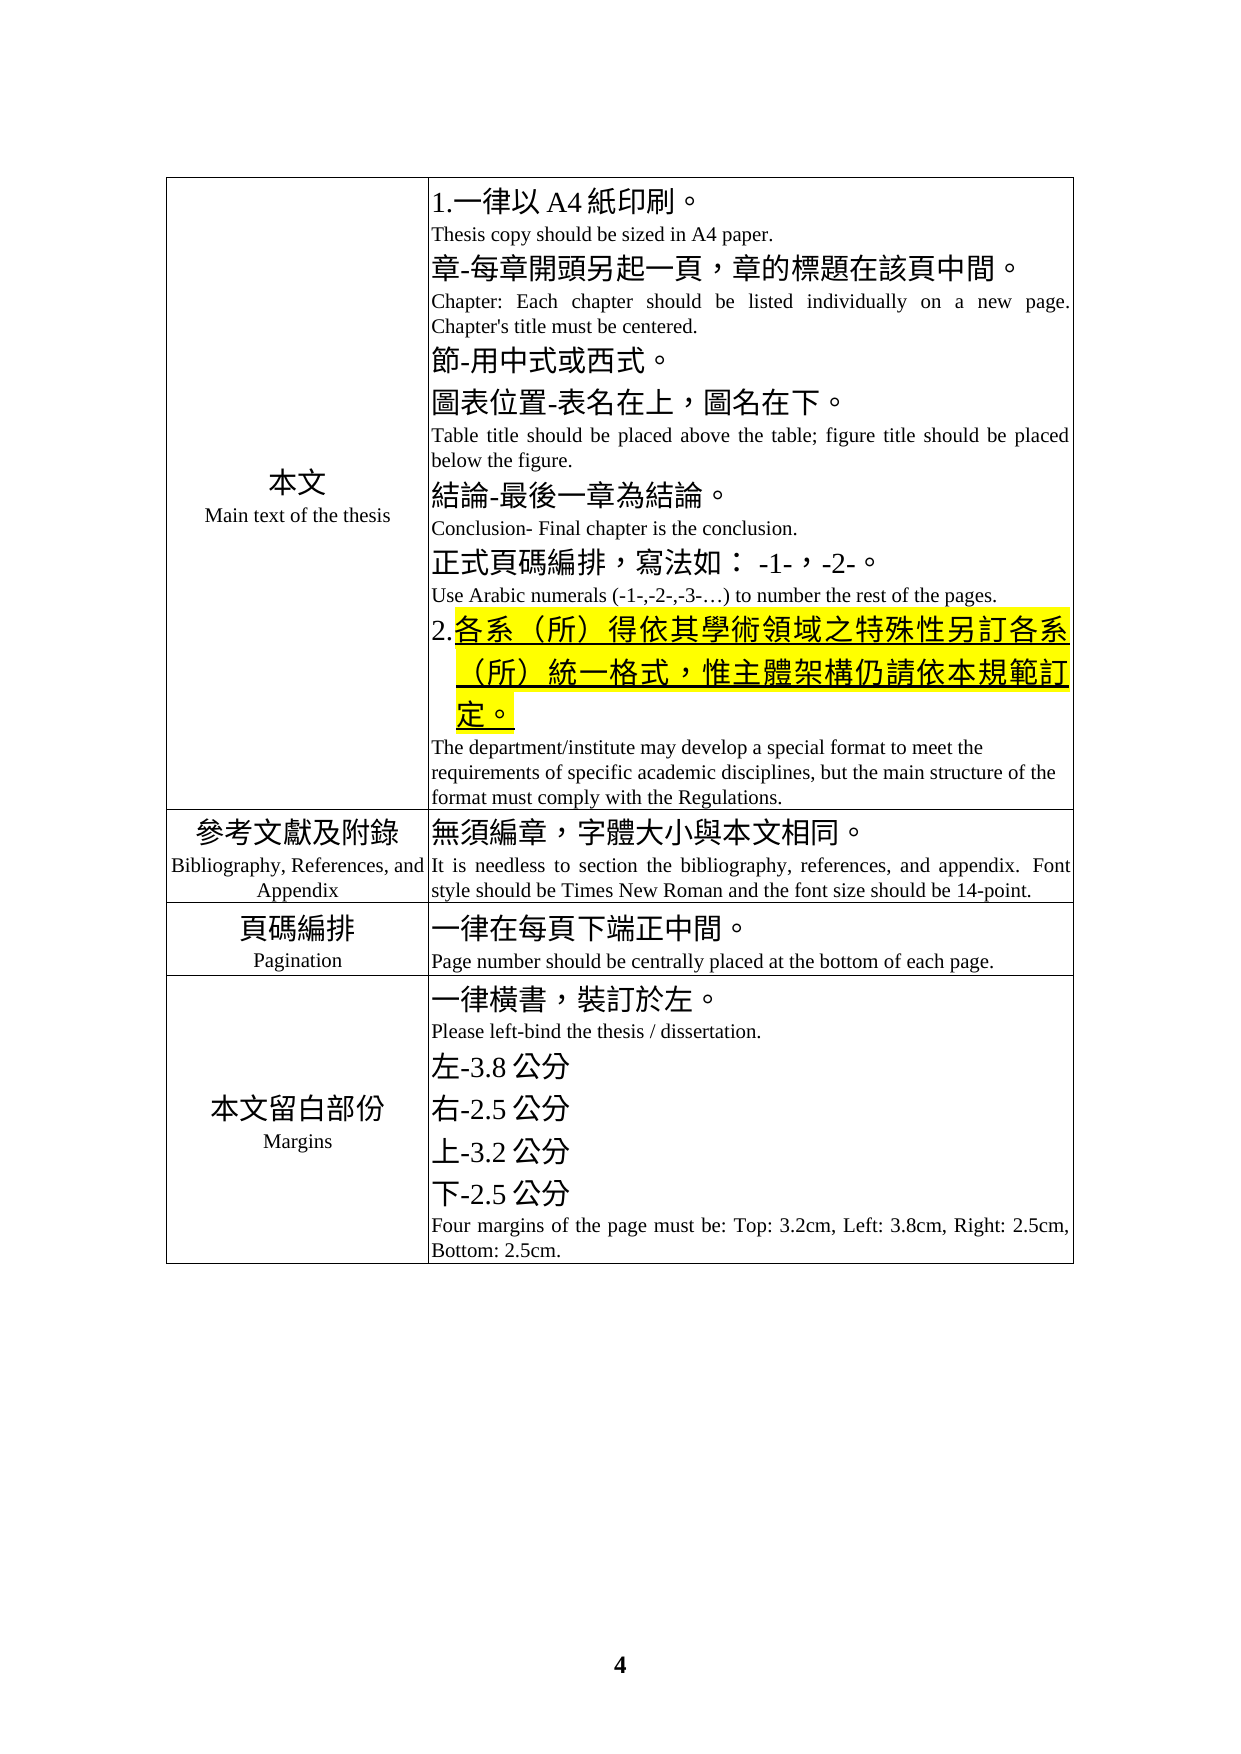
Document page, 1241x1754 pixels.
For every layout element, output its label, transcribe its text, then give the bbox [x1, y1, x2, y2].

table_cell 本文留白部份 Margins [167, 976, 428, 1263]
table_cell 1.一律以A4紙印刷。 Thesis copy should be sized in A4 paper. 章-每章開頭另起一頁，章的標題在該頁中間。 Chapter: Each chapter should be listed individually on a new page. Chapter's title must be centered. 節-用中式或西式。 圖表位置-表名在上，圖名在下。 Table title should be placed above the table; figure title should be placed below the figure. 結論-最後一章為結論。 Conclusion- Final chapter is the conclusion. 正式頁碼編排，寫法如： -1-，-2-。 Use Arabic numerals (-1-,-2-,-3-…) to number the rest of the pages. 2.各系（所）得依其學術領域之特殊性另訂各系（所）統一格式，惟主體架構仍請依本規範訂定。 The department/institute may develop a special format to meet the requirements of specific academic disciplines, but the main structure of the format must comply with the Regulations. [429, 178, 1073, 809]
table_cell 一律橫書，裝訂於左。 Please left-bind the thesis / dissertation. 左 右 上 下-2.5公分 Four margins of the page must be: Top: 3.2cm, Left: 3.8cm, Right: 2.5cm, Bottom: 2.5cm. [429, 976, 1073, 1263]
table_cell 一律在每頁下端正中間。 Page number should be centrally placed at the bottom of each page. [429, 903, 1073, 975]
table_cell 本文 Main text of the thesis [167, 178, 428, 809]
table_cell 參考文獻及附錄 Bibliography, References, and Appendix [167, 810, 428, 902]
table_cell 頁碼編排 Pagination [167, 903, 428, 975]
table_cell 無須編章，字體大小與本文相同。 It is needless to section the bibliography, references, and appendix. Font style should be Times New Roman and the font size should be 14-point. [429, 810, 1073, 902]
